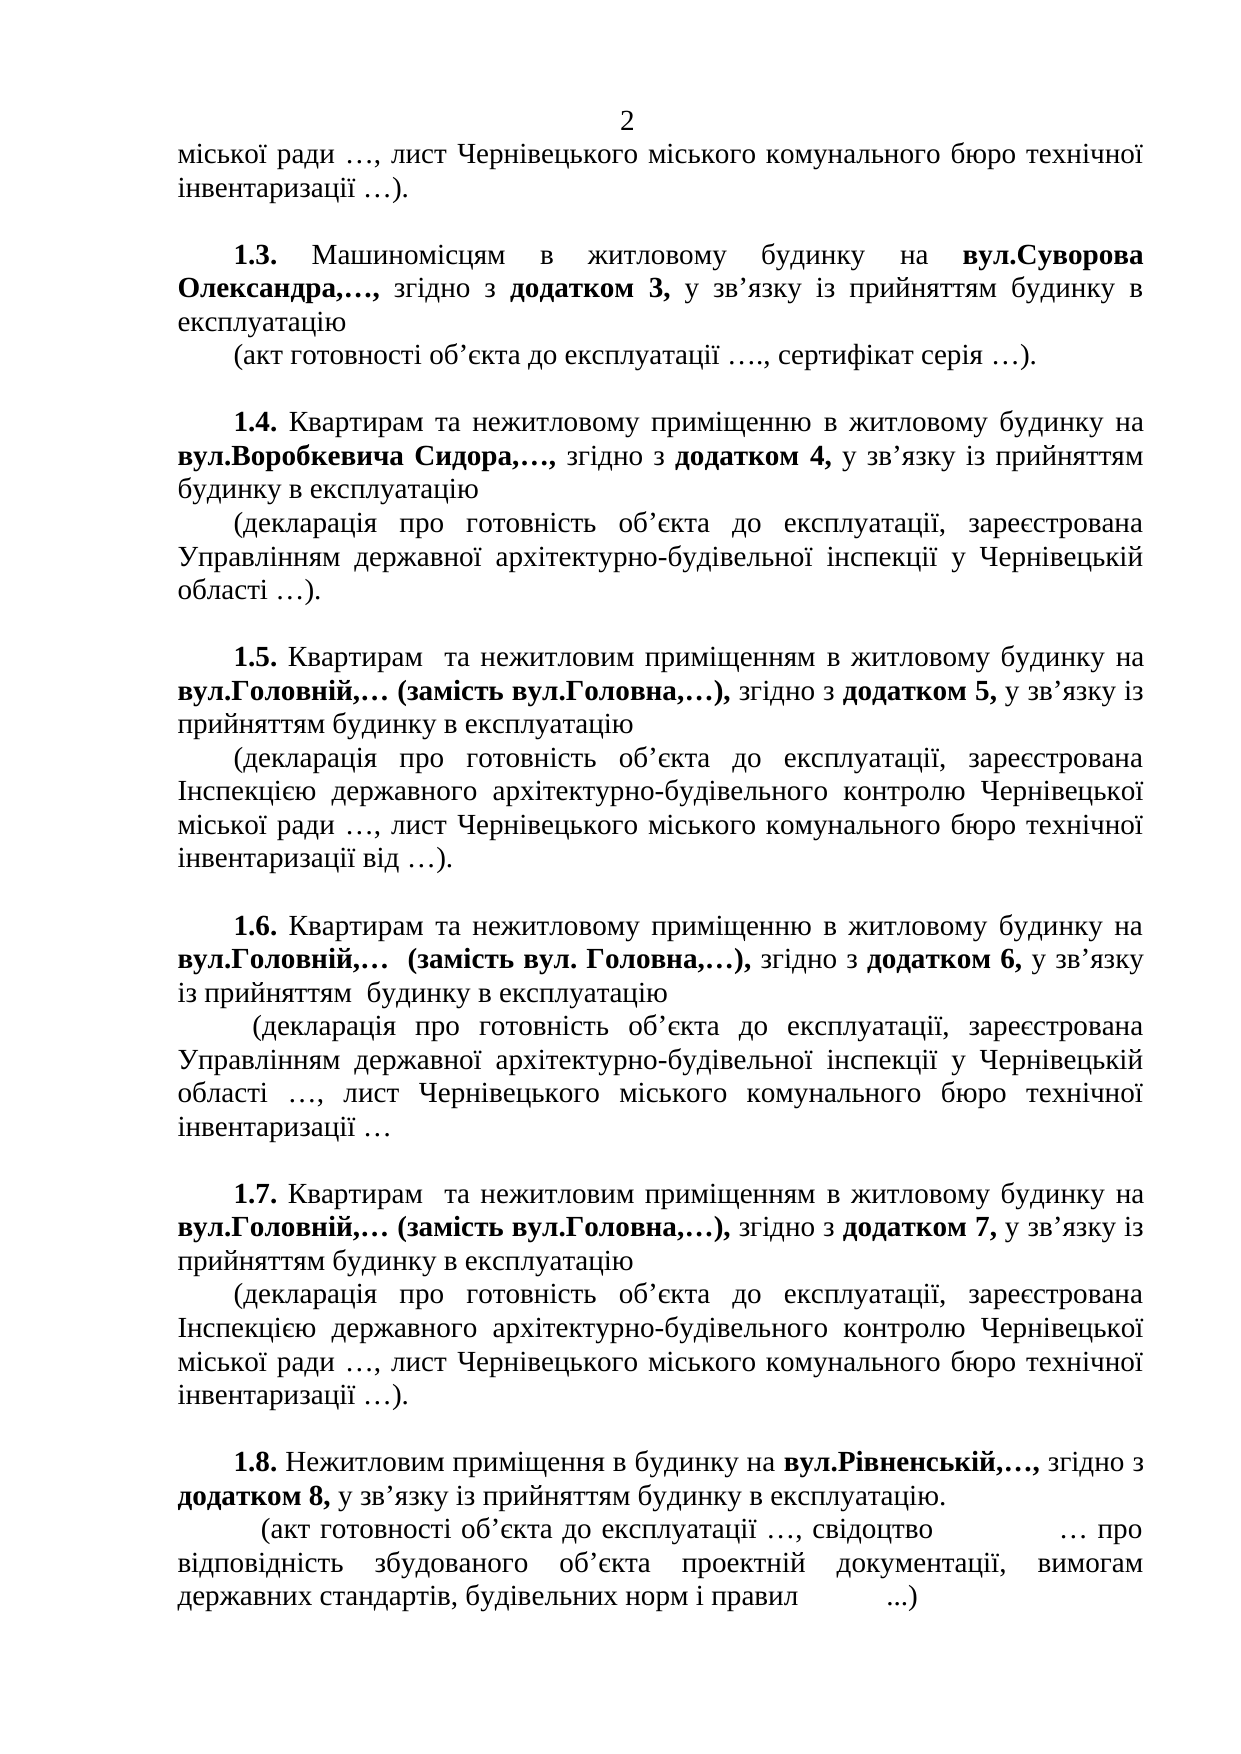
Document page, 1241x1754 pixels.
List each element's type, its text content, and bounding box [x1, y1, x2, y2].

text (декларація про готовність об’єкта до експлуатації, зареєстрована Управлінням державної архітектурно-будівельної інспекції у Чернівецькій області …, лист Чернівецького міського комунального бюро технічної інвентаризації … [177, 1008, 1144, 1142]
text 1.8. Нежитловим приміщення в будинку на вул.Рівненській,…, згідно з додатком 8, у зв’язку із прийняттям будинку в експлуатацію. [177, 1444, 1144, 1511]
text 1.5. Квартирам та нежитловим приміщенням в житловому будинку на вул.Головній,… (замість вул.Головна,…), згідно з додатком 5, у зв’язку із прийняттям будинку в експлуатацію [177, 639, 1144, 740]
text (декларація про готовність об’єкта до експлуатації, зареєстрована Інспекцією державного архітектурно-будівельного контролю Чернівецької міської ради …, лист Чернівецького міського комунального бюро технічної інвентаризації …). [177, 1277, 1144, 1411]
text 2 [177, 103, 1144, 136]
text 1.3. Машиномісцям в житловому будинку на вул.Суворова Олександра,…, згідно з додатком 3, у зв’язку із прийняттям будинку в експлуатацію [177, 237, 1144, 337]
text 1.7. Квартирам та нежитловим приміщенням в житловому будинку на вул.Головній,… (замість вул.Головна,…), згідно з додатком 7, у зв’язку із прийняттям будинку в експлуатацію [177, 1176, 1144, 1277]
text 1.6. Квартирам та нежитловому приміщенню в житловому будинку на вул.Головній,… (замість вул. Головна,…), згідно з додатком 6, у зв’язку із прийняттям будинку в експлуатацію [177, 908, 1144, 1008]
text міської ради …, лист Чернівецького міського комунального бюро технічної інвентаризації …). [177, 136, 1144, 203]
text (акт готовності об’єкта до експлуатації …, свідоцтво … про відповідність збудованого об’єкта проектній документації, вимогам державних стандартів, будівельних норм і правил ...) [177, 1511, 1144, 1612]
text (декларація про готовність об’єкта до експлуатації, зареєстрована Інспекцією державного архітектурно-будівельного контролю Чернівецької міської ради …, лист Чернівецького міського комунального бюро технічної інвентаризації від …). [177, 740, 1144, 874]
text 1.4. Квартирам та нежитловому приміщенню в житловому будинку на вул.Воробкевича Сидора,…, згідно з додатком 4, у зв’язку із прийняттям будинку в експлуатацію [177, 404, 1144, 505]
text (декларація про готовність об’єкта до експлуатації, зареєстрована Управлінням державної архітектурно-будівельної інспекції у Чернівецькій області …). [177, 505, 1144, 606]
text (акт готовності об’єкта до експлуатації …., сертифікат серія …). [177, 337, 1144, 371]
